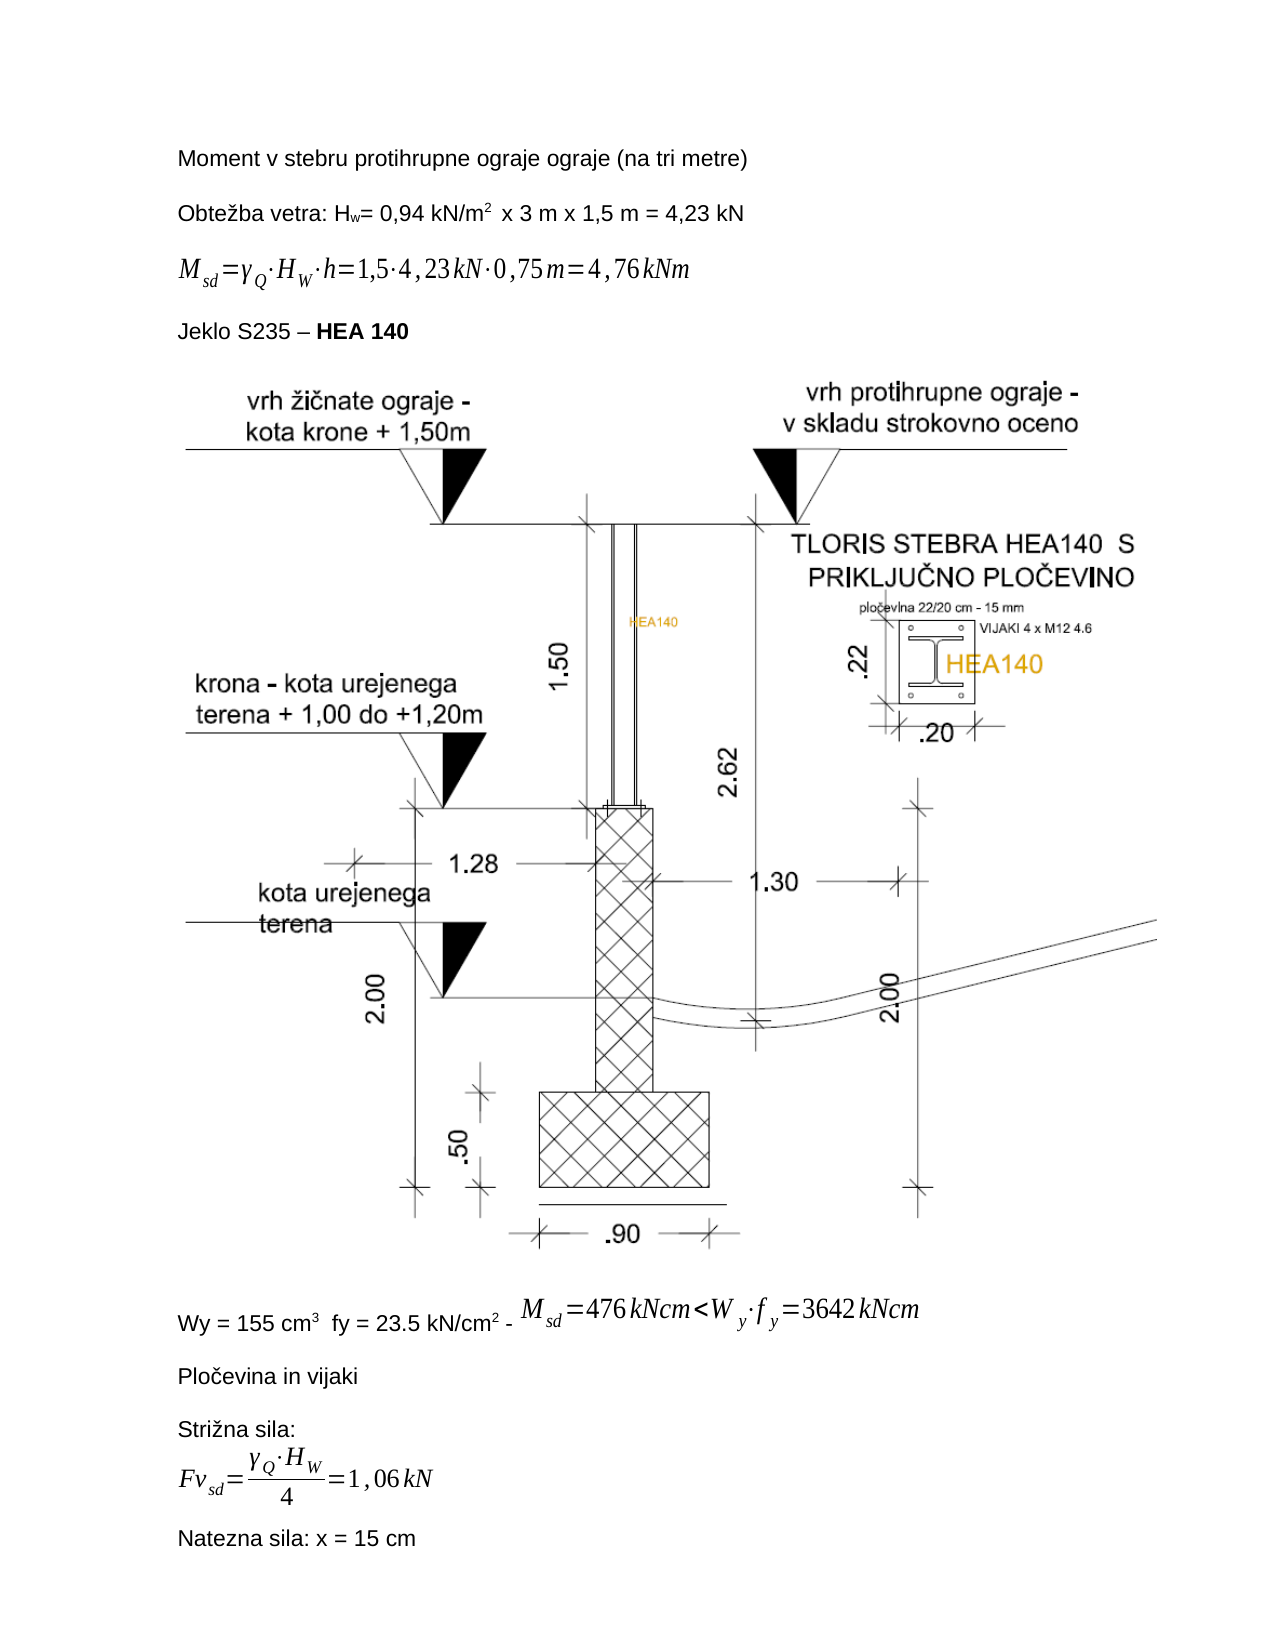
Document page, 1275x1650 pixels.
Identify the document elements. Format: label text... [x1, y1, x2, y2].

text Moment v stebru protihrupne ograje ograje (na tri metre) [177, 144, 1157, 171]
text Pločevina in vijaki [177, 1363, 1157, 1389]
text Jeklo S235 – HEA 140 [177, 318, 1157, 344]
text Obtežba vetra: Hw= 0,94 kN/m2 x 3 m x 1,5 m = 4,23 kN [177, 199, 1157, 226]
text Wy = 155 cm3 fy = 23.5 kN/cm2 - [177, 1293, 1157, 1337]
text Natezna sila: x = 15 cm [177, 1511, 1157, 1552]
text Strižna sila: [177, 1416, 1157, 1442]
